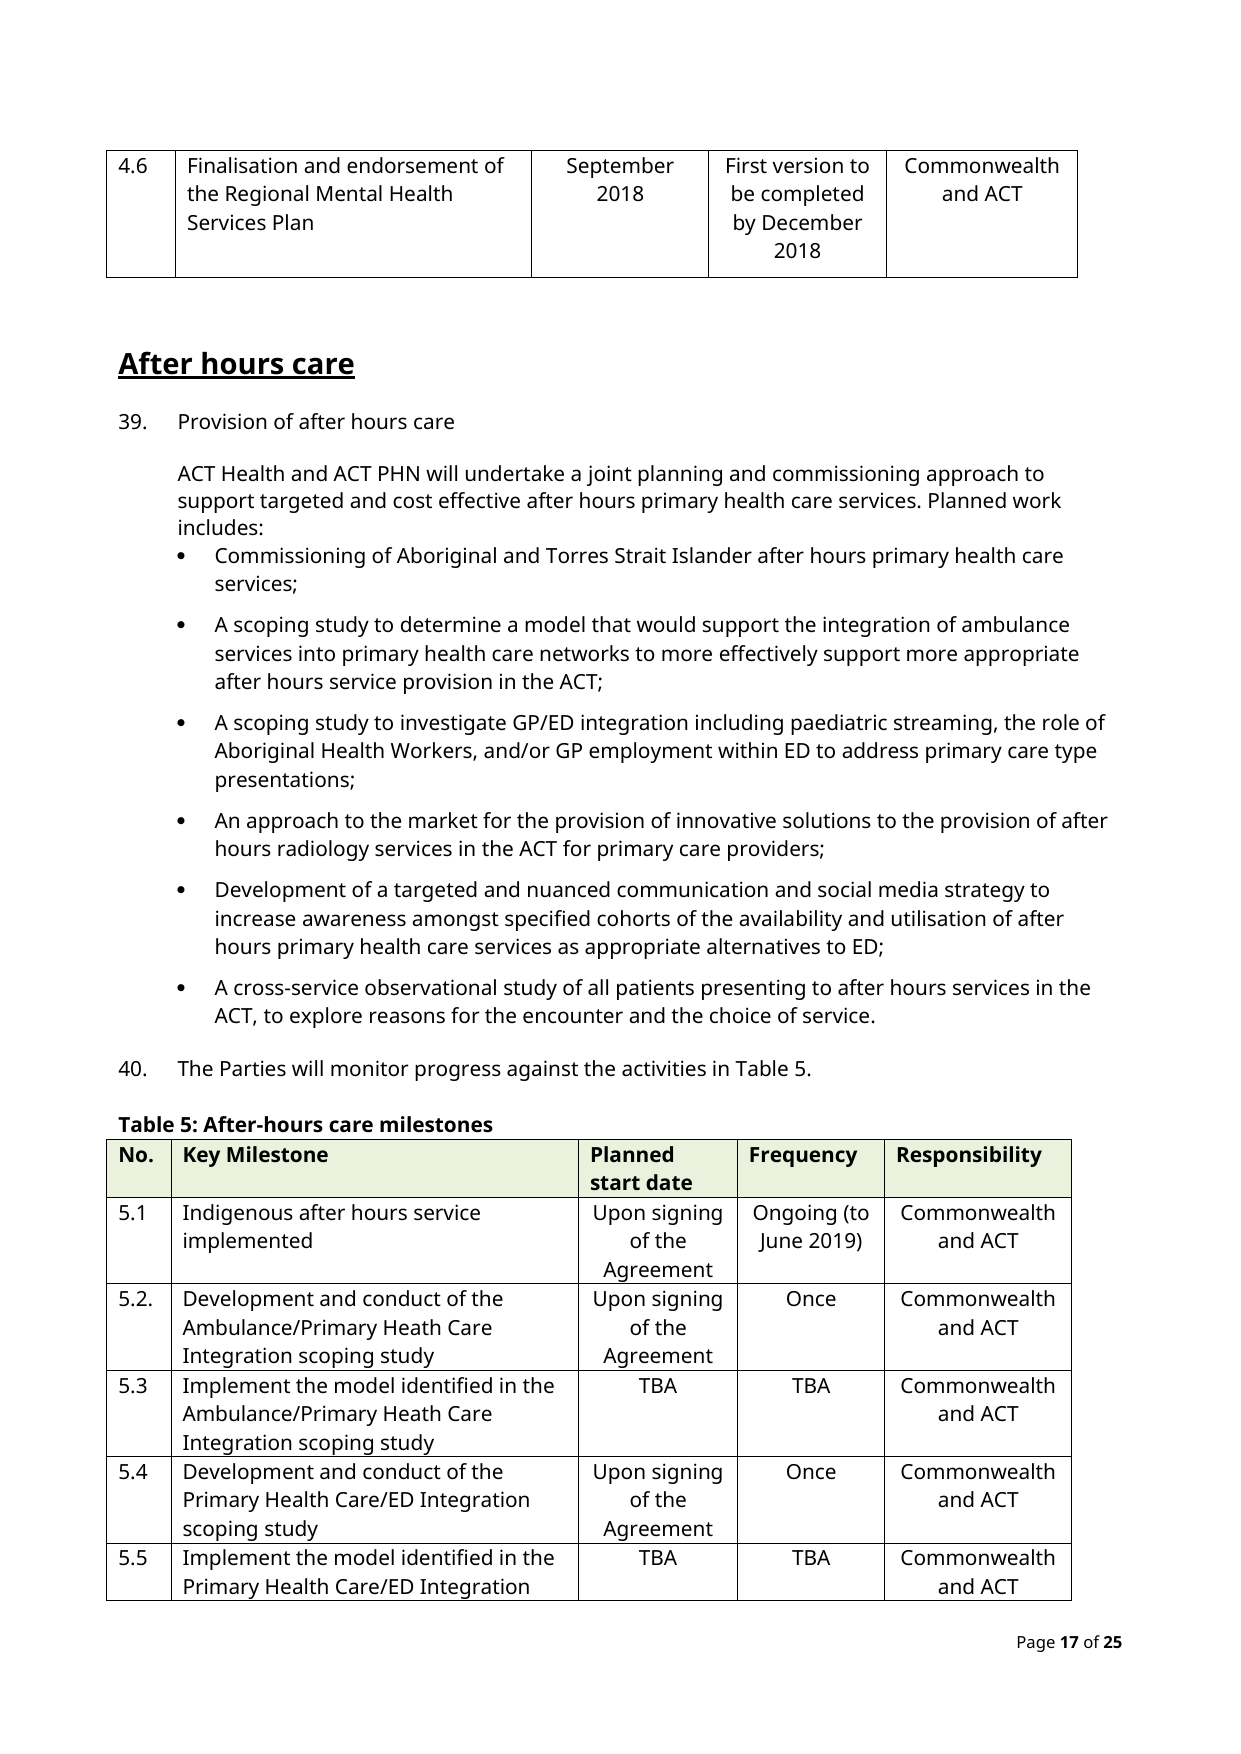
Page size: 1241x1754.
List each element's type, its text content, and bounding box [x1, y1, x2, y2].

list A scoping study to investigate GP/ED integration including paediatric streaming, the role of Aboriginal Health Workers, and/or GP employment within ED to address primary care type presentations; [177, 708, 1122, 793]
text ACT Health and ACT PHN will undertake a joint planning and commissioning approach to support targeted and cost effective after hours primary health care services. Planned work includes: [177, 460, 1122, 541]
table_cell Ongoing (to June 2019) [738, 1198, 884, 1283]
table_cell 5.4 [107, 1457, 171, 1542]
table_header Responsibility [885, 1140, 1071, 1197]
list A scoping study to determine a model that would support the integration of ambulance services into primary health care networks to more effectively support more appropriate after hours service provision in the ACT; [177, 610, 1122, 696]
table_cell Upon signing of the Agreement [579, 1198, 737, 1283]
table_cell September 2018 [532, 151, 708, 277]
text After hours care [118, 343, 1122, 383]
table_header Key Milestone [172, 1140, 578, 1197]
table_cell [172, 1544, 578, 1600]
list A cross-service observational study of all patients presenting to after hours services in the ACT, to explore reasons for the encounter and the choice of service. [177, 973, 1122, 1030]
list The Parties will monitor progress against the activities in Table 5. [118, 1055, 1122, 1082]
table_header Frequency [738, 1140, 884, 1197]
table_cell TBA [579, 1544, 737, 1600]
text Table 5: After-hours care milestones [118, 1111, 1122, 1139]
list Commissioning of Aboriginal and Torres Strait Islander after hours primary health care services; [177, 541, 1122, 598]
table_cell First version to be completed by December 2018 [709, 151, 886, 277]
list Provision of after hours care [118, 408, 1122, 435]
table_header Planned start date [579, 1140, 737, 1197]
table_cell Development and conduct of the Primary Health Care/ED Integration scoping study [172, 1457, 578, 1542]
table_header No. [107, 1140, 171, 1197]
table_cell TBA [579, 1371, 737, 1456]
table_cell Finalisation and endorsement of the Regional Mental Health Services Plan [176, 151, 531, 277]
table_cell Upon signing of the Agreement [579, 1284, 737, 1370]
table_cell Commonwealth and ACT [885, 1457, 1071, 1542]
table_cell TBA [738, 1371, 884, 1456]
table_cell 5.2. [107, 1284, 171, 1370]
table_cell Development and conduct of the Ambulance/Primary Heath Care Integration scoping study [172, 1284, 578, 1370]
list Development of a targeted and nuanced communication and social media strategy to increase awareness amongst specified cohorts of the availability and utilisation of after hours primary health care services as appropriate alternatives to ED; [177, 875, 1122, 961]
table_cell Once [738, 1457, 884, 1542]
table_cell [887, 151, 1077, 277]
table_cell Commonwealth and ACT [885, 1371, 1071, 1456]
table_cell 5.1 [107, 1198, 171, 1283]
table_cell Indigenous after hours service implemented [172, 1198, 578, 1283]
table_cell 5.5 [107, 1544, 171, 1600]
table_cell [885, 1544, 1071, 1600]
table_cell TBA [738, 1544, 884, 1600]
table_cell Once [738, 1284, 884, 1370]
table_cell Implement the model identified in the Ambulance/Primary Heath Care Integration scoping study [172, 1371, 578, 1456]
table_cell 5.3 [107, 1371, 171, 1456]
table_cell Upon signing of the Agreement [579, 1457, 737, 1542]
table_cell Commonwealth and ACT [885, 1198, 1071, 1283]
table_cell Commonwealth and ACT [885, 1284, 1071, 1370]
table_cell 4.6 [107, 151, 175, 277]
list An approach to the market for the provision of innovative solutions to the provision of after hours radiology services in the ACT for primary care providers; [177, 806, 1122, 863]
